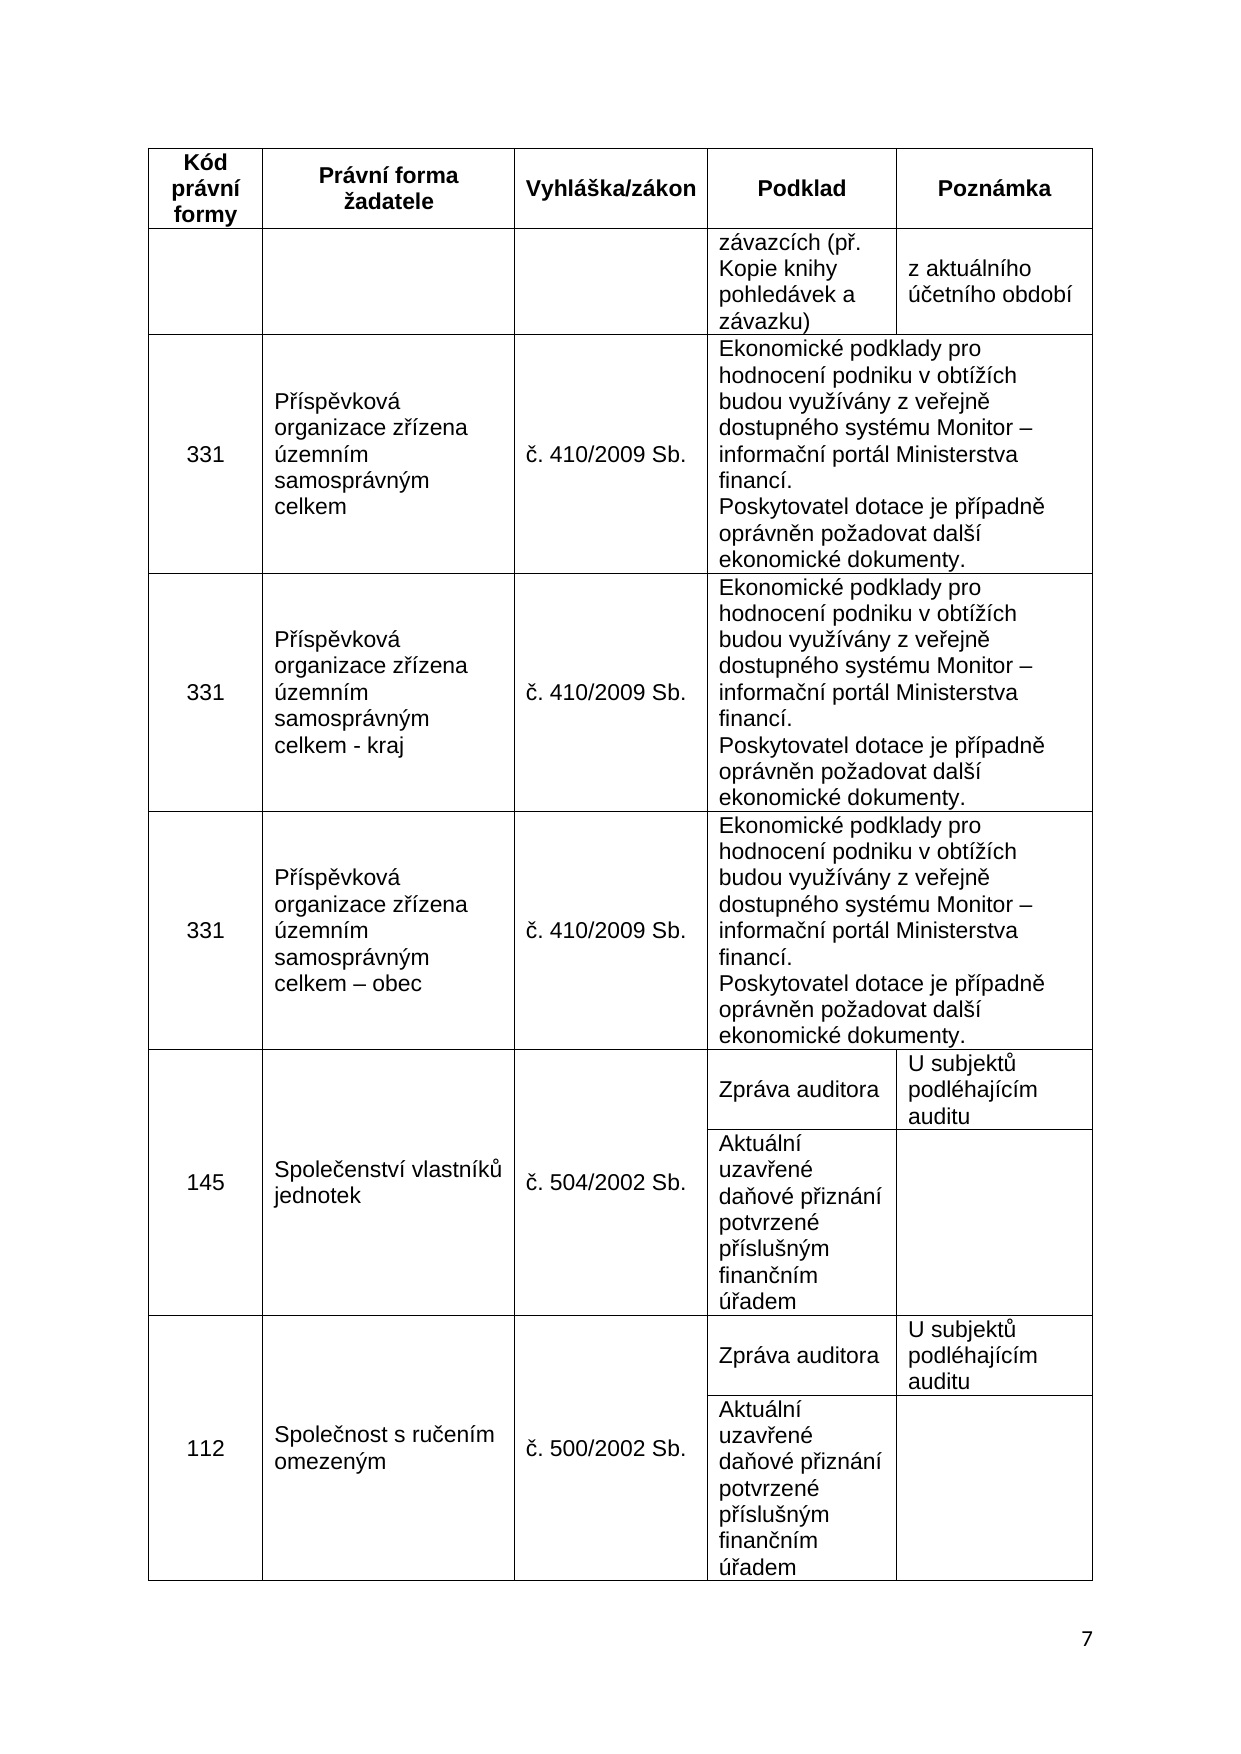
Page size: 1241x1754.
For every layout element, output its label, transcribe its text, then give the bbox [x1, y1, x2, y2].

table_cell Zpráva auditora [708, 1050, 896, 1129]
table_header Podklad [708, 149, 896, 228]
table_cell [897, 1396, 1092, 1580]
table_header Poznámka [897, 149, 1092, 228]
table_cell U subjektů podléhajícím auditu [897, 1316, 1092, 1394]
table_cell Společnost s ručením omezeným [263, 1316, 514, 1580]
table_cell č. 410/2009 Sb. [515, 812, 707, 1049]
table_cell 112 [149, 1316, 262, 1580]
table_header Vyhláška/zákon [515, 149, 707, 228]
table_cell č. 504/2002 Sb. [515, 1050, 707, 1314]
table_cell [708, 229, 896, 334]
table_cell Ekonomické podklady pro hodnocení podniku v obtížích budou využívány z veřejně dostupného systému Monitor – informační portál Ministerstva financí. Poskytovatel dotace je případně oprávněn požadovat další ekonomické dokumenty. [708, 574, 1092, 811]
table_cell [897, 229, 1092, 334]
table_cell č. 500/2002 Sb. [515, 1316, 707, 1580]
table_cell Příspěvková organizace zřízena územním samosprávným celkem - kraj [263, 574, 514, 811]
table_cell U subjektů podléhajícím auditu [897, 1050, 1092, 1129]
table_cell č. 410/2009 Sb. [515, 574, 707, 811]
table_header Právní forma žadatele [263, 149, 514, 228]
table_header Kód právní formy [149, 149, 262, 228]
table_cell 331 [149, 574, 262, 811]
table_cell č. 410/2009 Sb. [515, 335, 707, 572]
table_cell 331 [149, 335, 262, 572]
table_cell 331 [149, 812, 262, 1049]
table_cell Ekonomické podklady pro hodnocení podniku v obtížích budou využívány z veřejně dostupného systému Monitor – informační portál Ministerstva financí. Poskytovatel dotace je případně oprávněn požadovat další ekonomické dokumenty. [708, 812, 1092, 1049]
table_cell Ekonomické podklady pro hodnocení podniku v obtížích budou využívány z veřejně dostupného systému Monitor – informační portál Ministerstva financí. Poskytovatel dotace je případně oprávněn požadovat další ekonomické dokumenty. [708, 335, 1092, 572]
table_cell Společenství vlastníků jednotek [263, 1050, 514, 1314]
table_cell Příspěvková organizace zřízena územním samosprávným celkem [263, 335, 514, 572]
table_cell 145 [149, 1050, 262, 1314]
table_cell [897, 1130, 1092, 1314]
table_cell Aktuální uzavřené daňové přiznání potvrzené příslušným finančním úřadem [708, 1130, 896, 1314]
table_cell Příspěvková organizace zřízena územním samosprávným celkem – obec [263, 812, 514, 1049]
table_cell Zpráva auditora [708, 1316, 896, 1394]
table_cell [708, 1396, 896, 1580]
